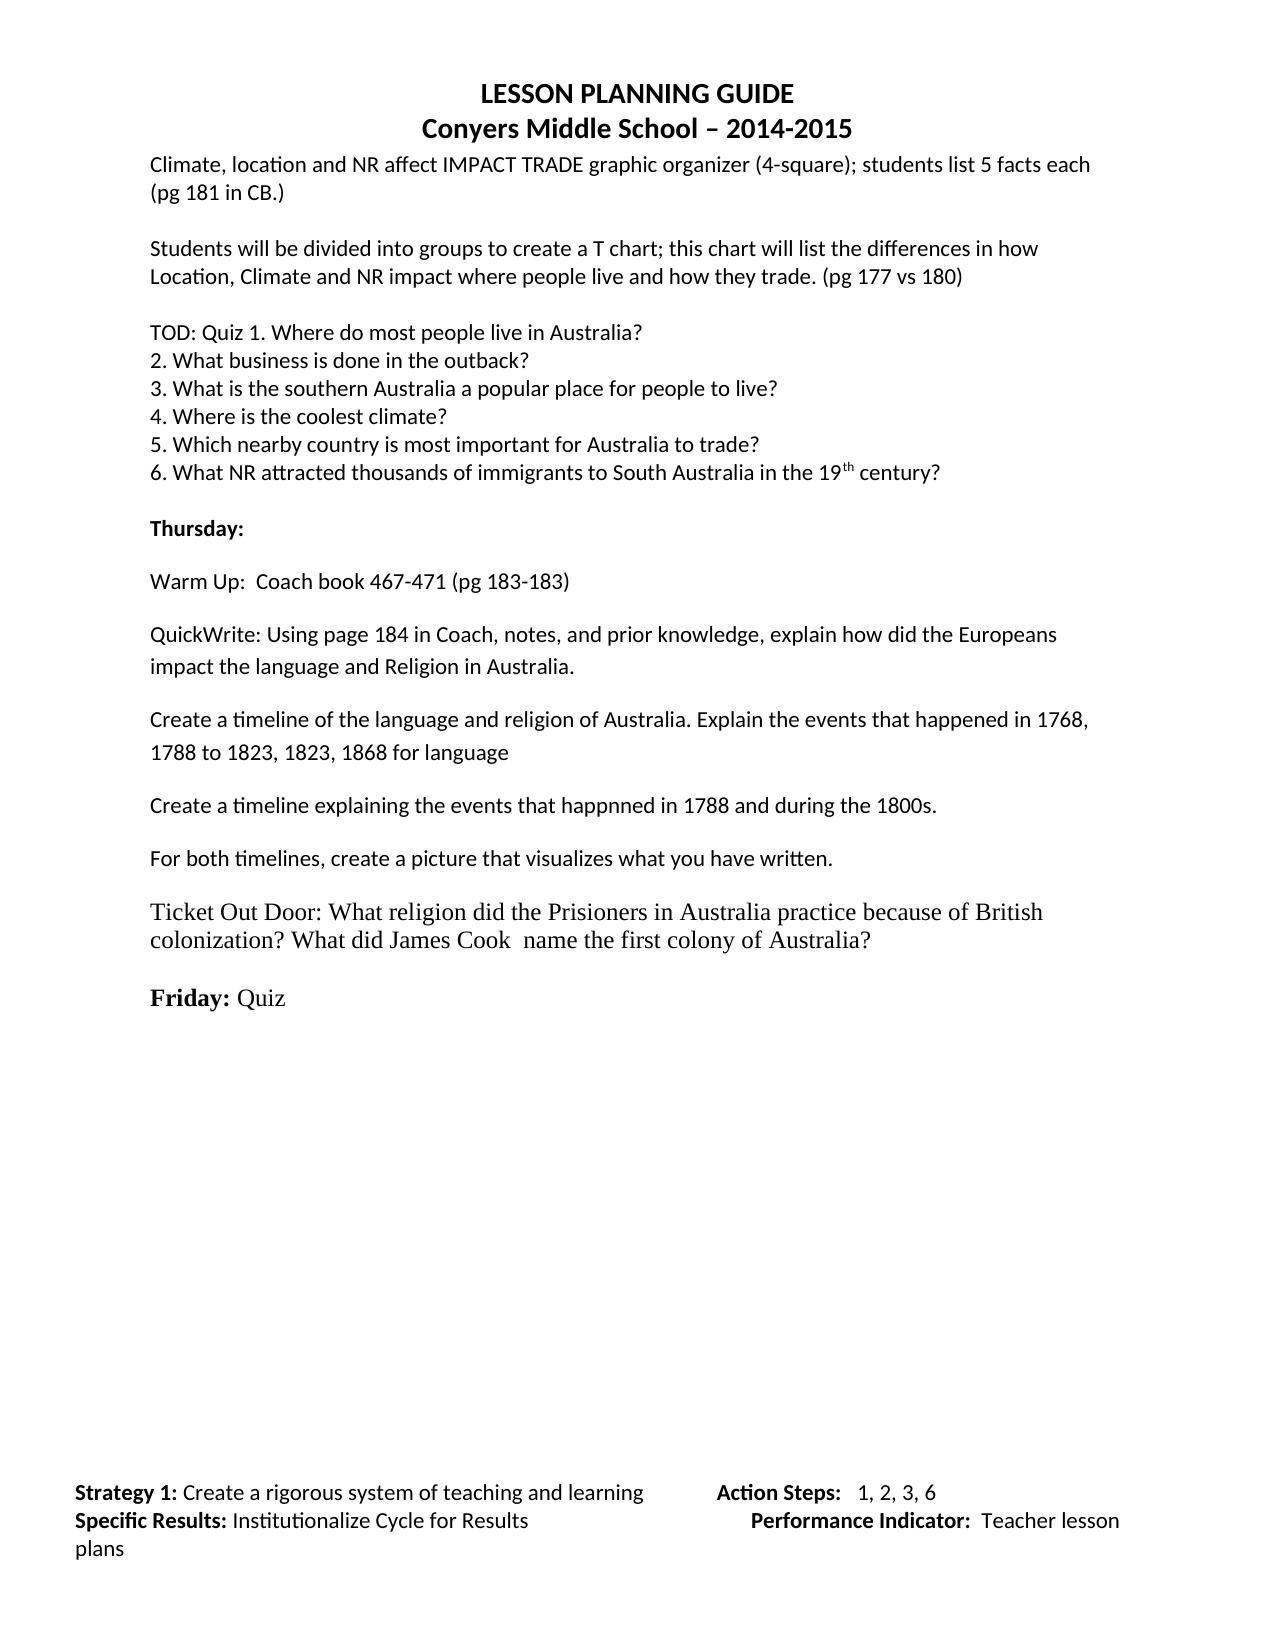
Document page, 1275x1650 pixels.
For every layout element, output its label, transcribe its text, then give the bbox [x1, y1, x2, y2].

text For both timelines, create a picture that visualizes what you have written. [150, 844, 1125, 872]
text Thursday: [150, 514, 1125, 542]
text Ticket Out Door: What religion did the Prisioners in Australia practice because of British colonization? What did James Cook name the first colony of Australia? [150, 897, 1125, 954]
text 3. What is the southern Australia a popular place for people to live? [150, 374, 1125, 402]
text Create a timeline explaining the events that happnned in 1788 and during the 1800s. [150, 791, 1125, 819]
text Warm Up: Coach book 467-471 (pg 183-183) [150, 567, 1125, 595]
text 5. Which nearby country is most important for Australia to trade? [150, 430, 1125, 458]
text Create a timeline of the language and religion of Australia. Explain the events that happened in 1768, 1788 to 1823, 1823, 1868 for language [150, 706, 1125, 766]
text Students will be divided into groups to create a T chart; this chart will list the differences in how Location, Climate and NR impact where people live and how they trade. (pg 177 vs 180) [150, 234, 1125, 290]
text QuickWrite: Using page 184 in Coach, notes, and prior knowledge, explain how did the Europeans impact the language and Religion in Australia. [150, 620, 1125, 681]
text 2. What business is done in the outback? [150, 346, 1125, 374]
text 4. Where is the coolest climate? [150, 402, 1125, 430]
text 6. What NR attracted thousands of immigrants to South Australia in the 19th century? [150, 458, 1125, 486]
text Friday: Quiz [150, 983, 1125, 1012]
text TOD: Quiz 1. Where do most people live in Australia? [150, 318, 1125, 346]
text Climate, location and NR affect IMPACT TRADE graphic organizer (4-square); students list 5 facts each (pg 181 in CB.) [150, 150, 1125, 206]
